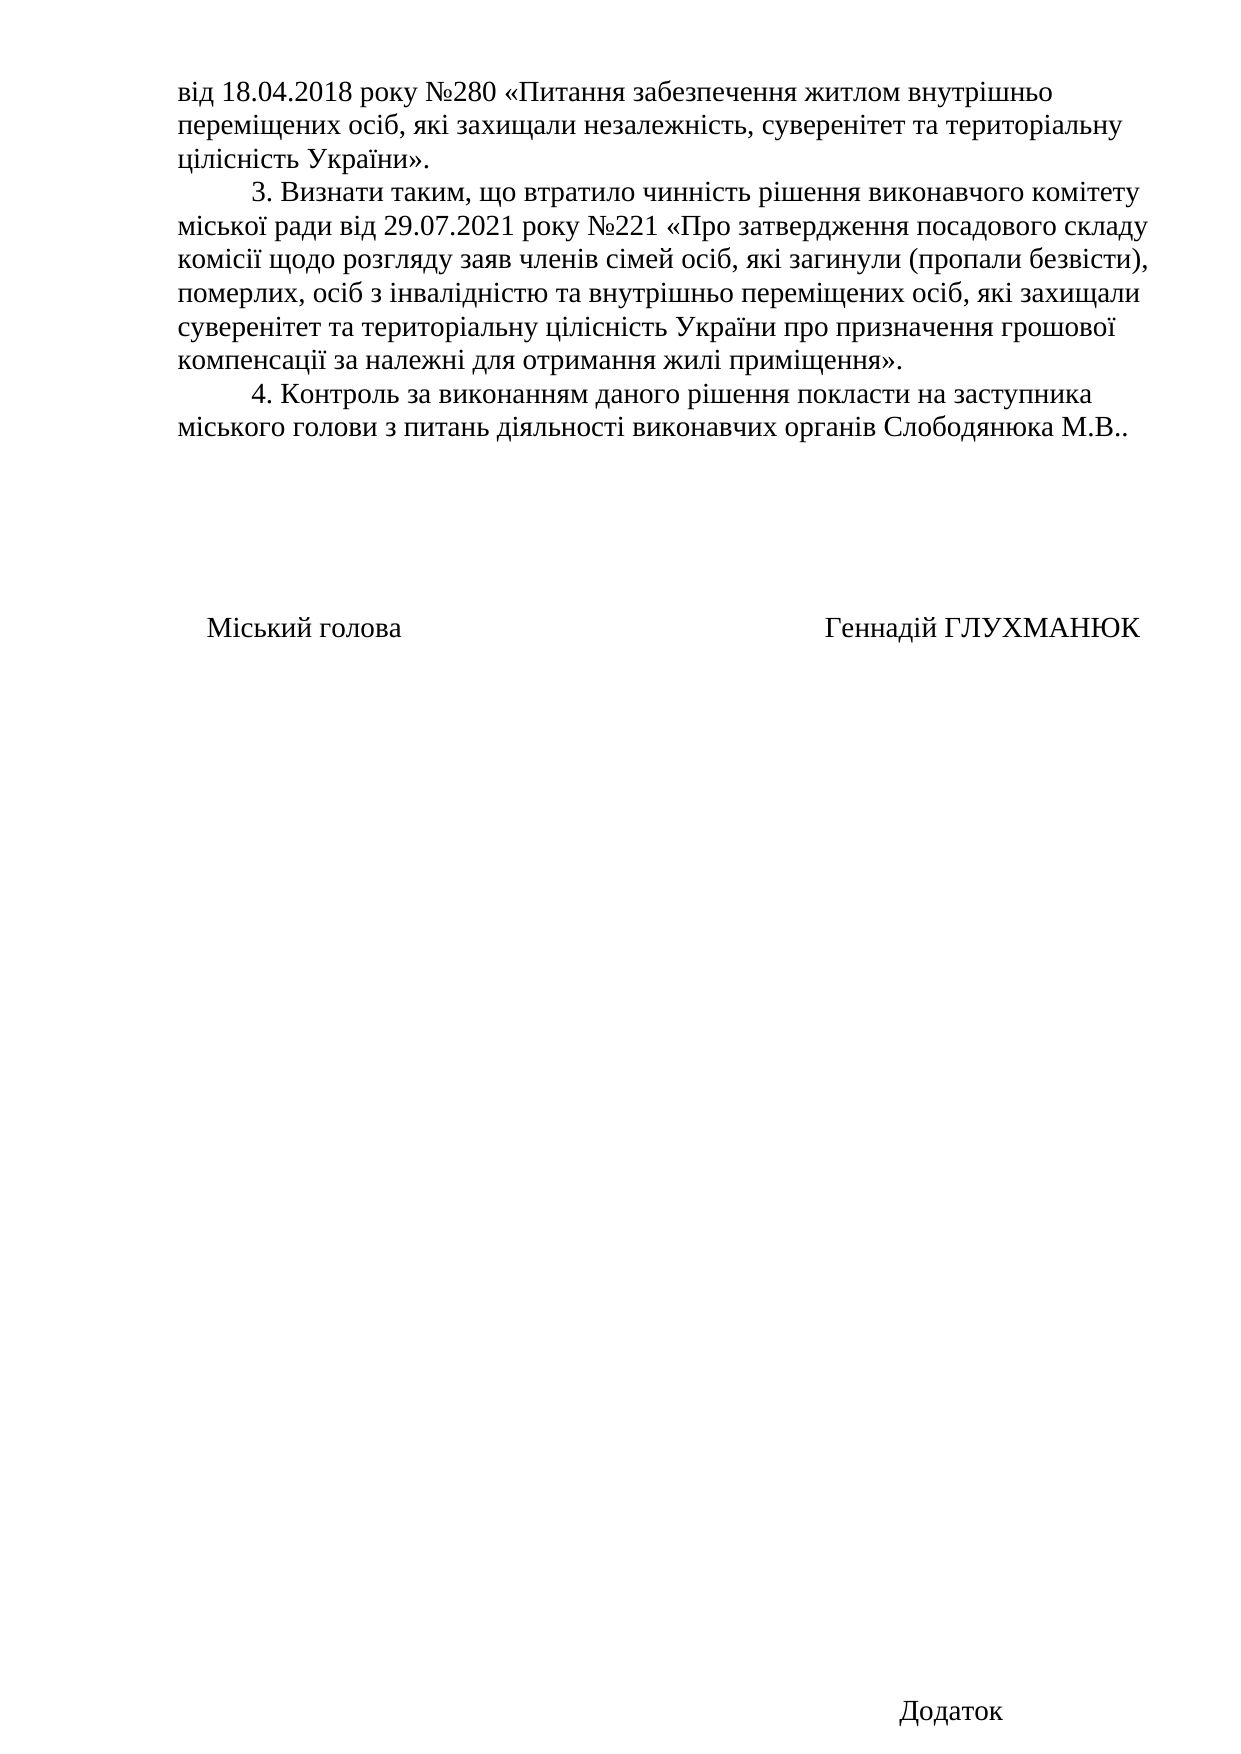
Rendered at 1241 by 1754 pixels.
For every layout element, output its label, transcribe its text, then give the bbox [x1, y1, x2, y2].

text 4. Контроль за виконанням даного рішення покласти на заступника міського голови з питань діяльності виконавчих органів Слободянюка М.В.. [177, 376, 1167, 443]
text 3. Визнати таким, що втратило чинність рішення виконавчого комітету міської ради від 29.07.2021 року №221 «Про затвердження посадового складу комісії щодо розгляду заяв членів сімей осіб, які загинули (пропали безвісти), померлих, осіб з інвалідністю та внутрішньо переміщених осіб, які захищали суверенітет та територіальну цілісність України про призначення грошової компенсації за належні для отримання жилі приміщення». [177, 174, 1167, 376]
text від 18.04.2018 року №280 «Питання забезпечення житлом внутрішньо переміщених осіб, які захищали незалежність, суверенітет та територіальну цілісність України». [177, 74, 1167, 174]
text Додаток [177, 1693, 1167, 1727]
text Міський голова Геннадій ГЛУХМАНЮК [177, 611, 1167, 644]
